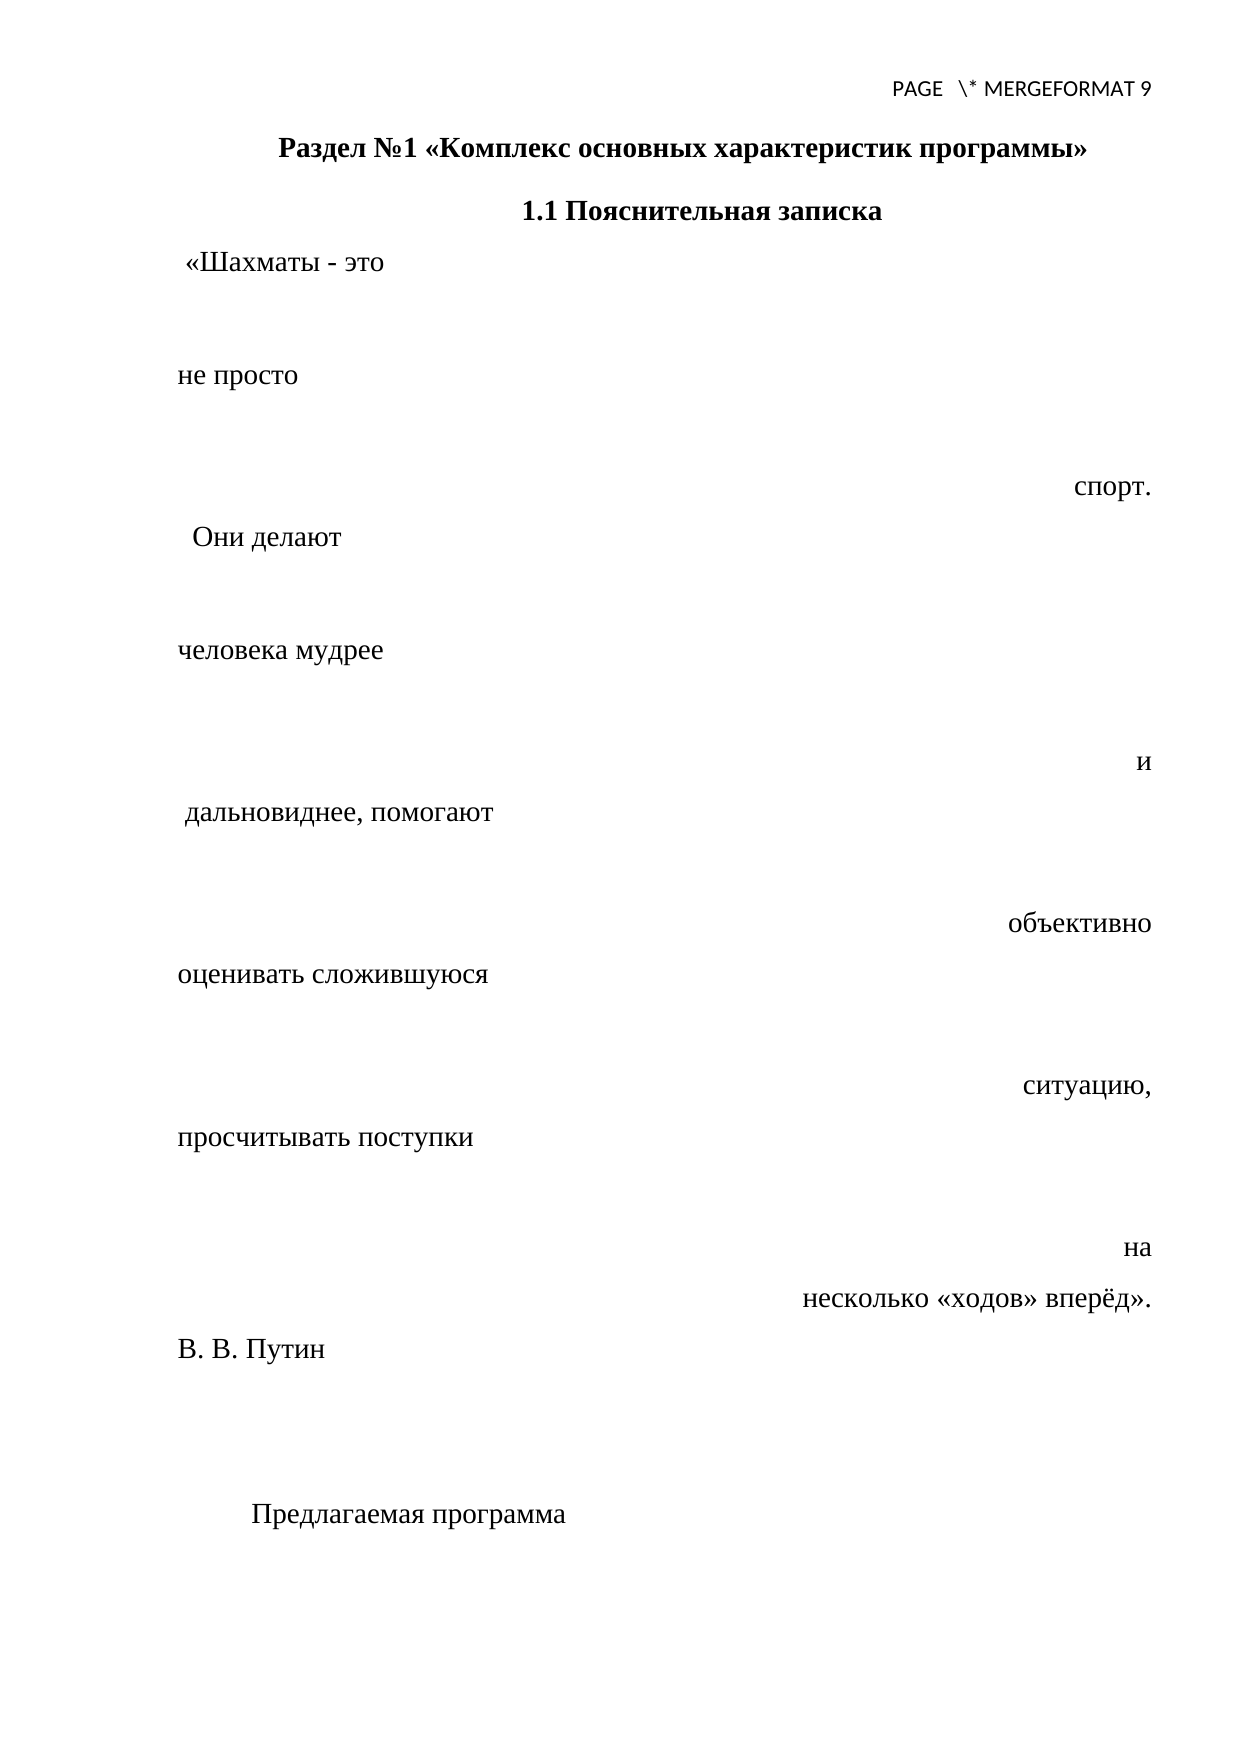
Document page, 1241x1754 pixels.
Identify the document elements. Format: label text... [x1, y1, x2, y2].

text Они делают ‏ㅤ человека мудрее ‏ㅤ и [177, 518, 1152, 776]
list 1.1 Пояснительная записка [252, 193, 1152, 226]
text оценивать сложившуюся ‏ㅤ ситуацию, [177, 955, 1152, 1101]
text несколько «ходов» вперёд». [177, 1280, 1152, 1313]
text Раздел №1 «Комплекс основных характеристик программы» [215, 130, 1152, 163]
text дальновиднее, помогают ‏ㅤ объективно [177, 793, 1152, 939]
text просчитывать поступки ‏ㅤ на [177, 1118, 1152, 1263]
text В. В. Путин ‏ㅤ [177, 1330, 1152, 1425]
text «Шахматы - это ‏ㅤ не просто ‏ㅤ спорт. [177, 243, 1152, 501]
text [177, 1495, 1152, 1590]
